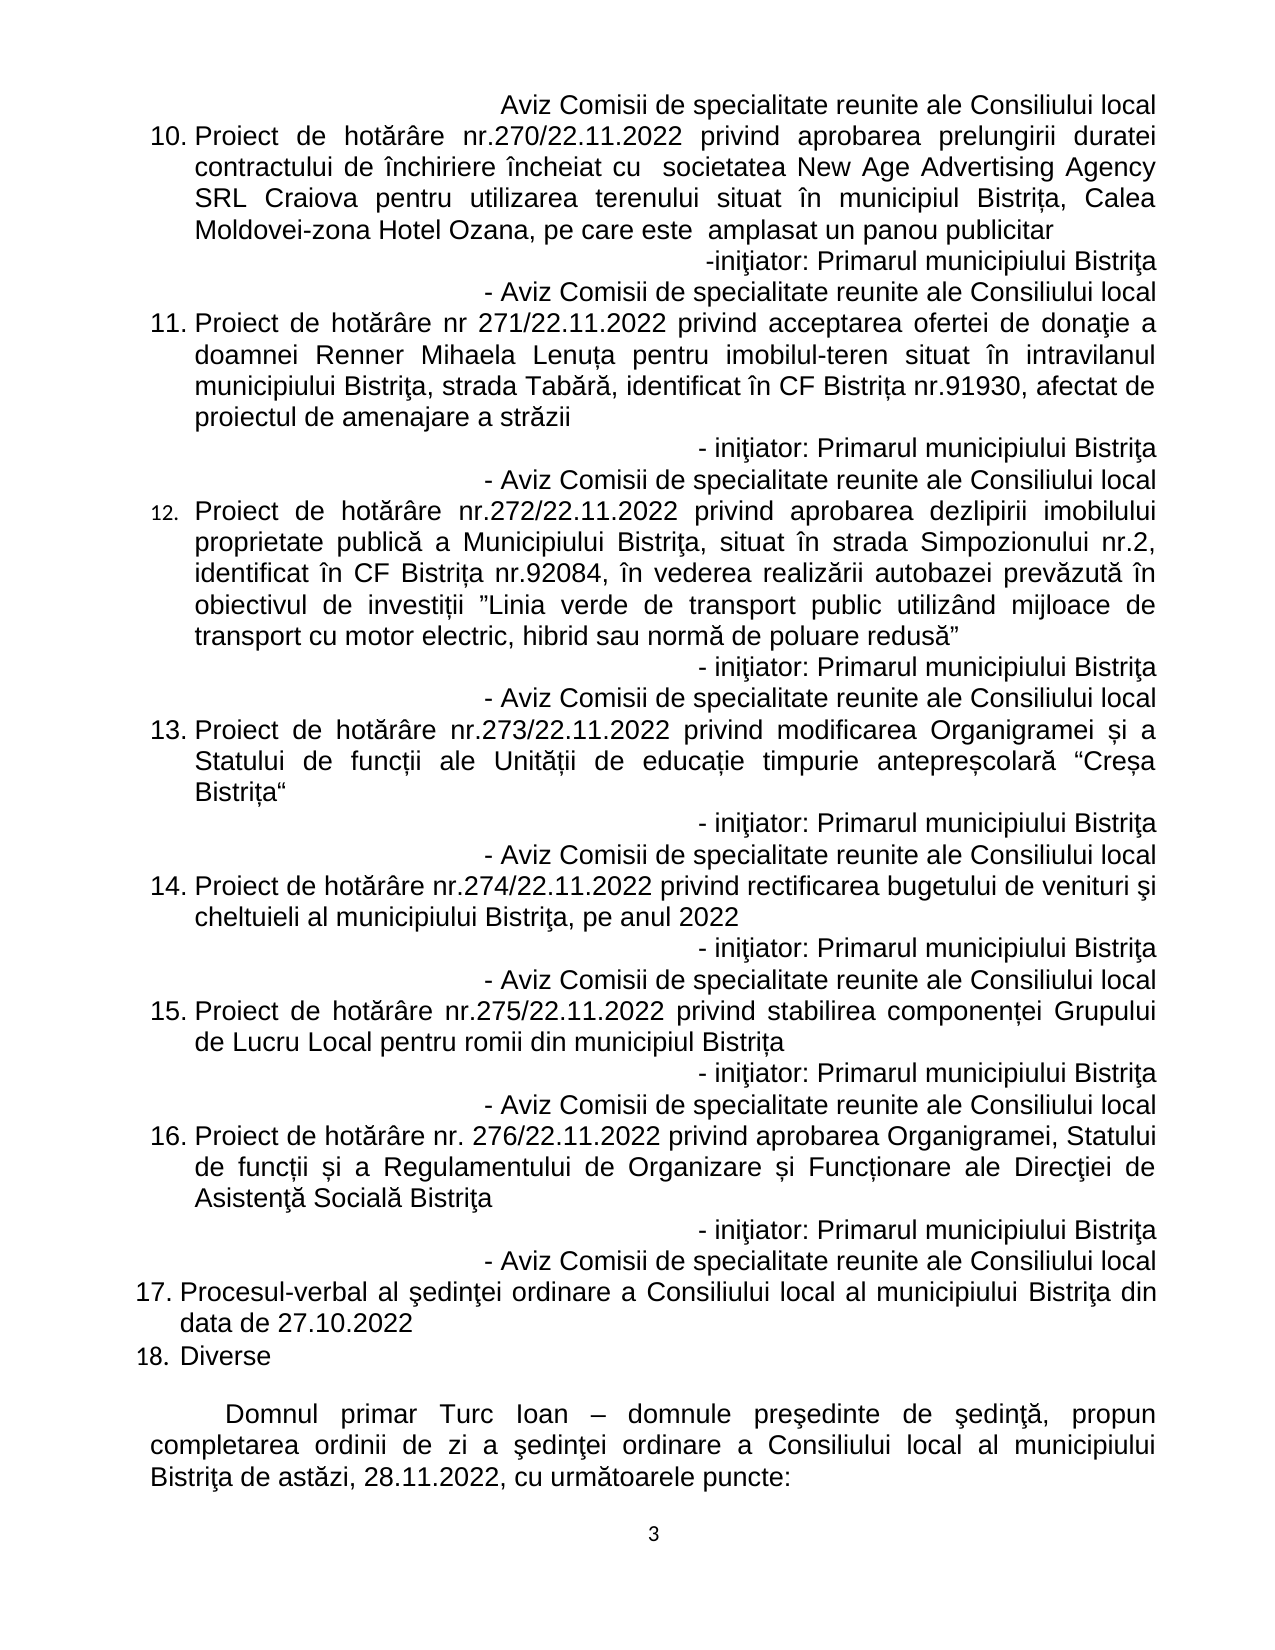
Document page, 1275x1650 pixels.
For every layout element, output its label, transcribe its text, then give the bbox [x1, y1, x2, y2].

list Procesul-verbal al şedinţei ordinare a Consiliului local al municipiului Bistriţa din data de 27.10.2022 [135, 1276, 1157, 1339]
list - Aviz Comisii de specialitate reunite ale Consiliului local [179, 839, 1157, 870]
list - Aviz Comisii de specialitate reunite ale Consiliului local [179, 682, 1157, 714]
list Proiect de hotărâre nr 271/22.11.2022 privind acceptarea ofertei de donaţie a doamnei Renner Mihaela Lenuța pentru imobilul-teren situat în intravilanul municipiului Bistriţa, strada Tabără, identificat în CF Bistrița nr.91930, afectat de proiectul de amenajare a străzii [150, 307, 1157, 432]
list Proiect de hotărâre nr. 276/22.11.2022 privind aprobarea Organigramei, Statului de funcții și a Regulamentului de Organizare și Funcționare ale Direcţiei de Asistenţă Socială Bistriţa [150, 1120, 1157, 1214]
text -iniţiator: Primarul municipiului Bistriţa [179, 245, 1157, 276]
list - Aviz Comisii de specialitate reunite ale Consiliului local [179, 1089, 1157, 1120]
list - Aviz Comisii de specialitate reunite ale Consiliului local [179, 1245, 1157, 1276]
list Proiect de hotărâre nr.275/22.11.2022 privind stabilirea componenței Grupului de Lucru Local pentru romii din municipiul Bistrița [150, 995, 1157, 1057]
list Diverse [135, 1339, 1157, 1372]
text - iniţiator: Primarul municipiului Bistriţa [179, 651, 1157, 682]
text - iniţiator: Primarul municipiului Bistriţa [179, 1214, 1157, 1245]
list Proiect de hotărâre nr.270/22.11.2022 privind aprobarea prelungirii duratei contractului de închiriere încheiat cu societatea New Age Advertising Agency SRL Craiova pentru utilizarea terenului situat în municipiul Bistrița, Calea Moldovei-zona Hotel Ozana, pe care este amplasat un panou publicitar [150, 120, 1157, 245]
list - Aviz Comisii de specialitate reunite ale Consiliului local [179, 464, 1157, 495]
text - iniţiator: Primarul municipiului Bistriţa [179, 432, 1157, 464]
list - iniţiator: Primarul municipiului Bistriţa [179, 807, 1157, 839]
text - iniţiator: Primarul municipiului Bistriţa [179, 932, 1157, 964]
list Aviz Comisii de specialitate reunite ale Consiliului local [179, 89, 1157, 120]
text - Aviz Comisii de specialitate reunite ale Consiliului local [179, 276, 1157, 307]
text - iniţiator: Primarul municipiului Bistriţa [179, 1057, 1157, 1089]
text Domnul primar Turc Ioan – domnule preşedinte de şedinţă, propun completarea ordinii de zi a şedinţei ordinare a Consiliului local al municipiului Bistriţa de astăzi, 28.11.2022, cu următoarele puncte: [150, 1398, 1157, 1492]
list - Aviz Comisii de specialitate reunite ale Consiliului local [179, 964, 1157, 995]
list Proiect de hotărâre nr.273/22.11.2022 privind modificarea Organigramei și a Statului de funcții ale Unității de educație timpurie antepreșcolară “Creșa Bistrița“ [150, 714, 1157, 807]
list Proiect de hotărâre nr.274/22.11.2022 privind rectificarea bugetului de venituri şi cheltuieli al municipiului Bistriţa, pe anul 2022 [150, 870, 1157, 932]
list Proiect de hotărâre nr.272/22.11.2022 privind aprobarea dezlipirii imobilului proprietate publică a Municipiului Bistriţa, situat în strada Simpozionului nr.2, identificat în CF Bistrița nr.92084, în vederea realizării autobazei prevăzută în obiectivul de investiții ”Linia verde de transport public utilizând mijloace de transport cu motor electric, hibrid sau normă de poluare redusă” [150, 495, 1157, 651]
